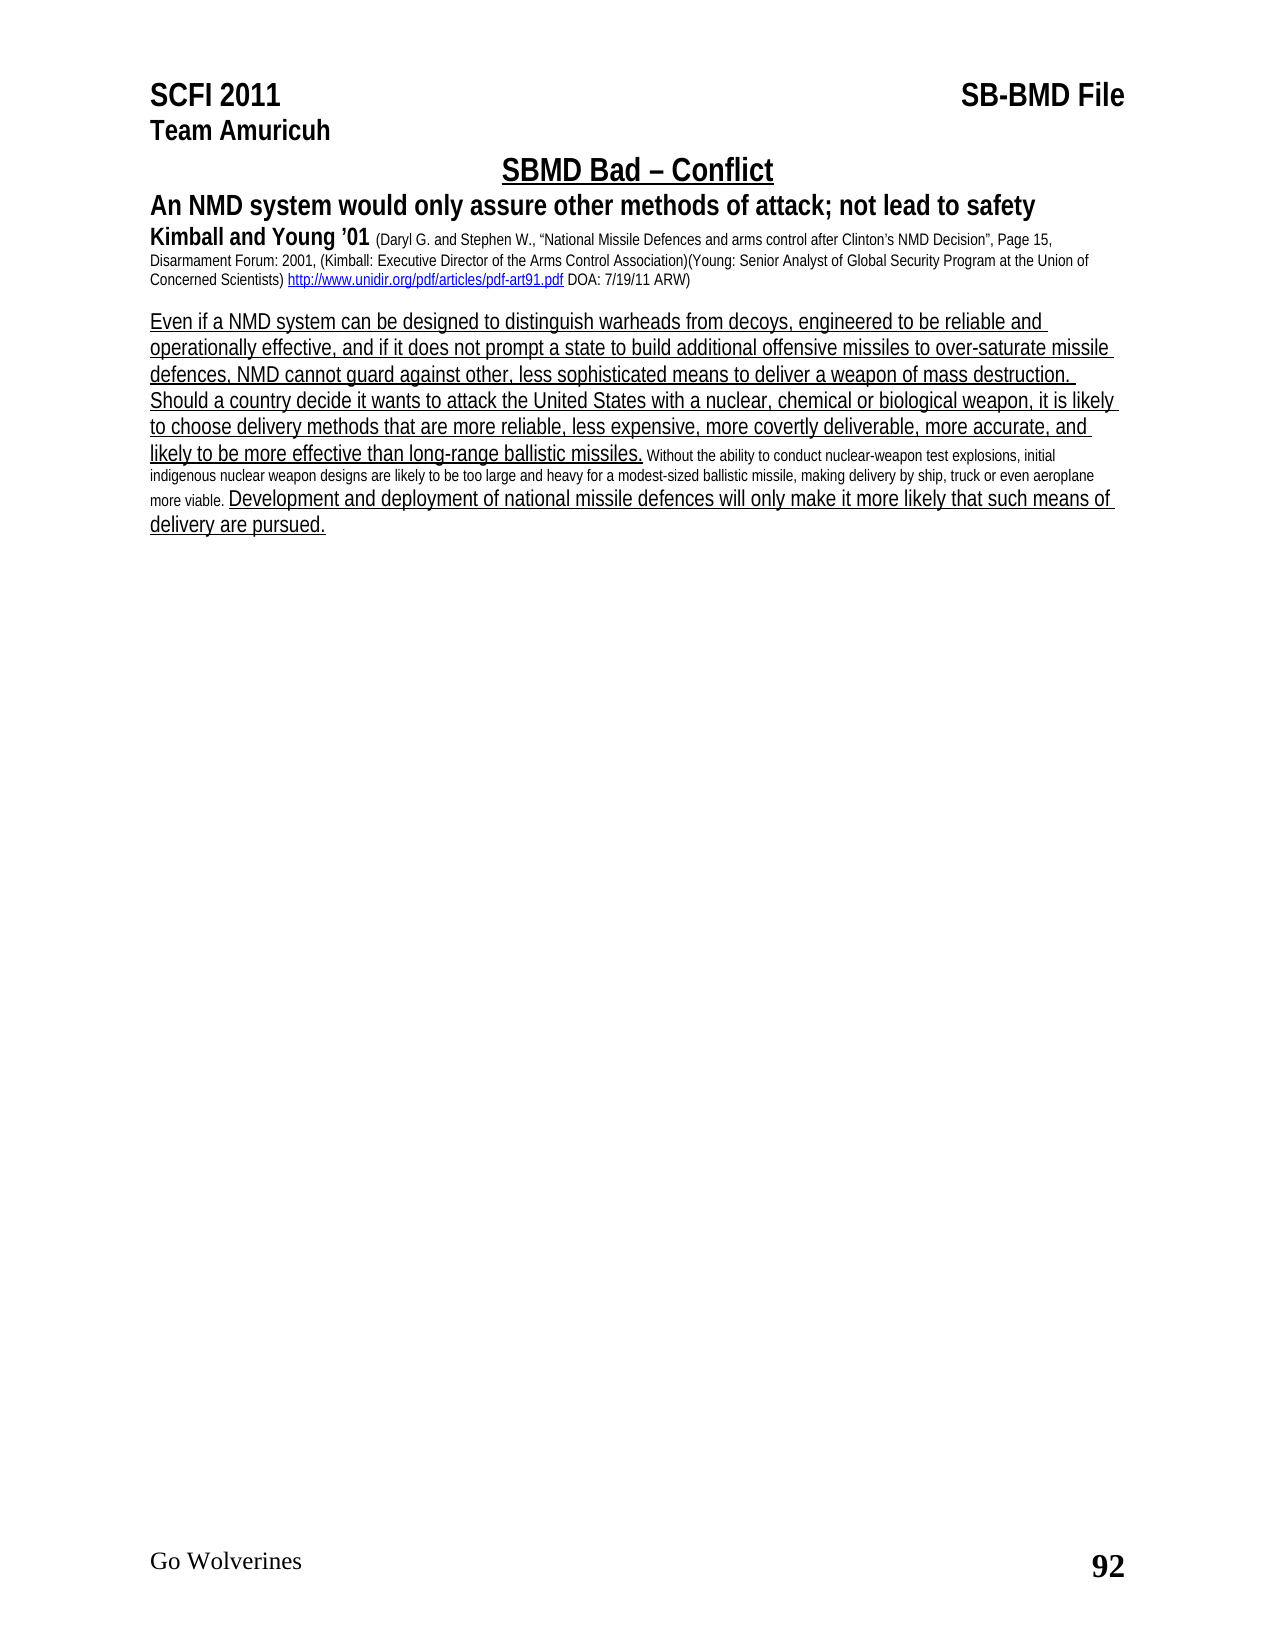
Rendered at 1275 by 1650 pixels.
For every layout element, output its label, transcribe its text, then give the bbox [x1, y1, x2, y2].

text Even if a NMD system can be designed to distinguish warheads from decoys, engineered to be reliable and operationally effective, and if it does not prompt a state to build additional offensive missiles to over-saturate missile defences, NMD cannot guard against other, less sophisticated means to deliver a weapon of mass destruction. Should a country decide it wants to attack the United States with a nuclear, chemical or biological weapon, it is likely to choose delivery methods that are more reliable, less expensive, more covertly deliverable, more accurate, and likely to be more effective than long-range ballistic missiles. Without the ability to conduct nuclear-weapon test explosions, initial indigenous nuclear weapon designs are likely to be too large and heavy for a modest-sized ballistic missile, making delivery by ship, truck or even aeroplane more viable. Development and deployment of national missile defences will only make it more likely that such means of delivery are pursued. [150, 308, 1125, 538]
text SBMD Bad – Conflict [150, 150, 1125, 188]
text An NMD system would only assure other methods of attack; not lead to safety [150, 188, 1125, 222]
text Kimball and Young ’01 (Daryl G. and Stephen W., “National Missile Defences and arms control after Clinton’s NMD Decision”, Page 15, Disarmament Forum: 2001, (Kimball: Executive Director of the Arms Control Association)(Young: Senior Analyst of Global Security Program at the Union of Concerned Scientists) http://www.unidir.org/pdf/articles/pdf-art91.pdf DOA: 7/19/11 ARW) [150, 222, 1125, 289]
